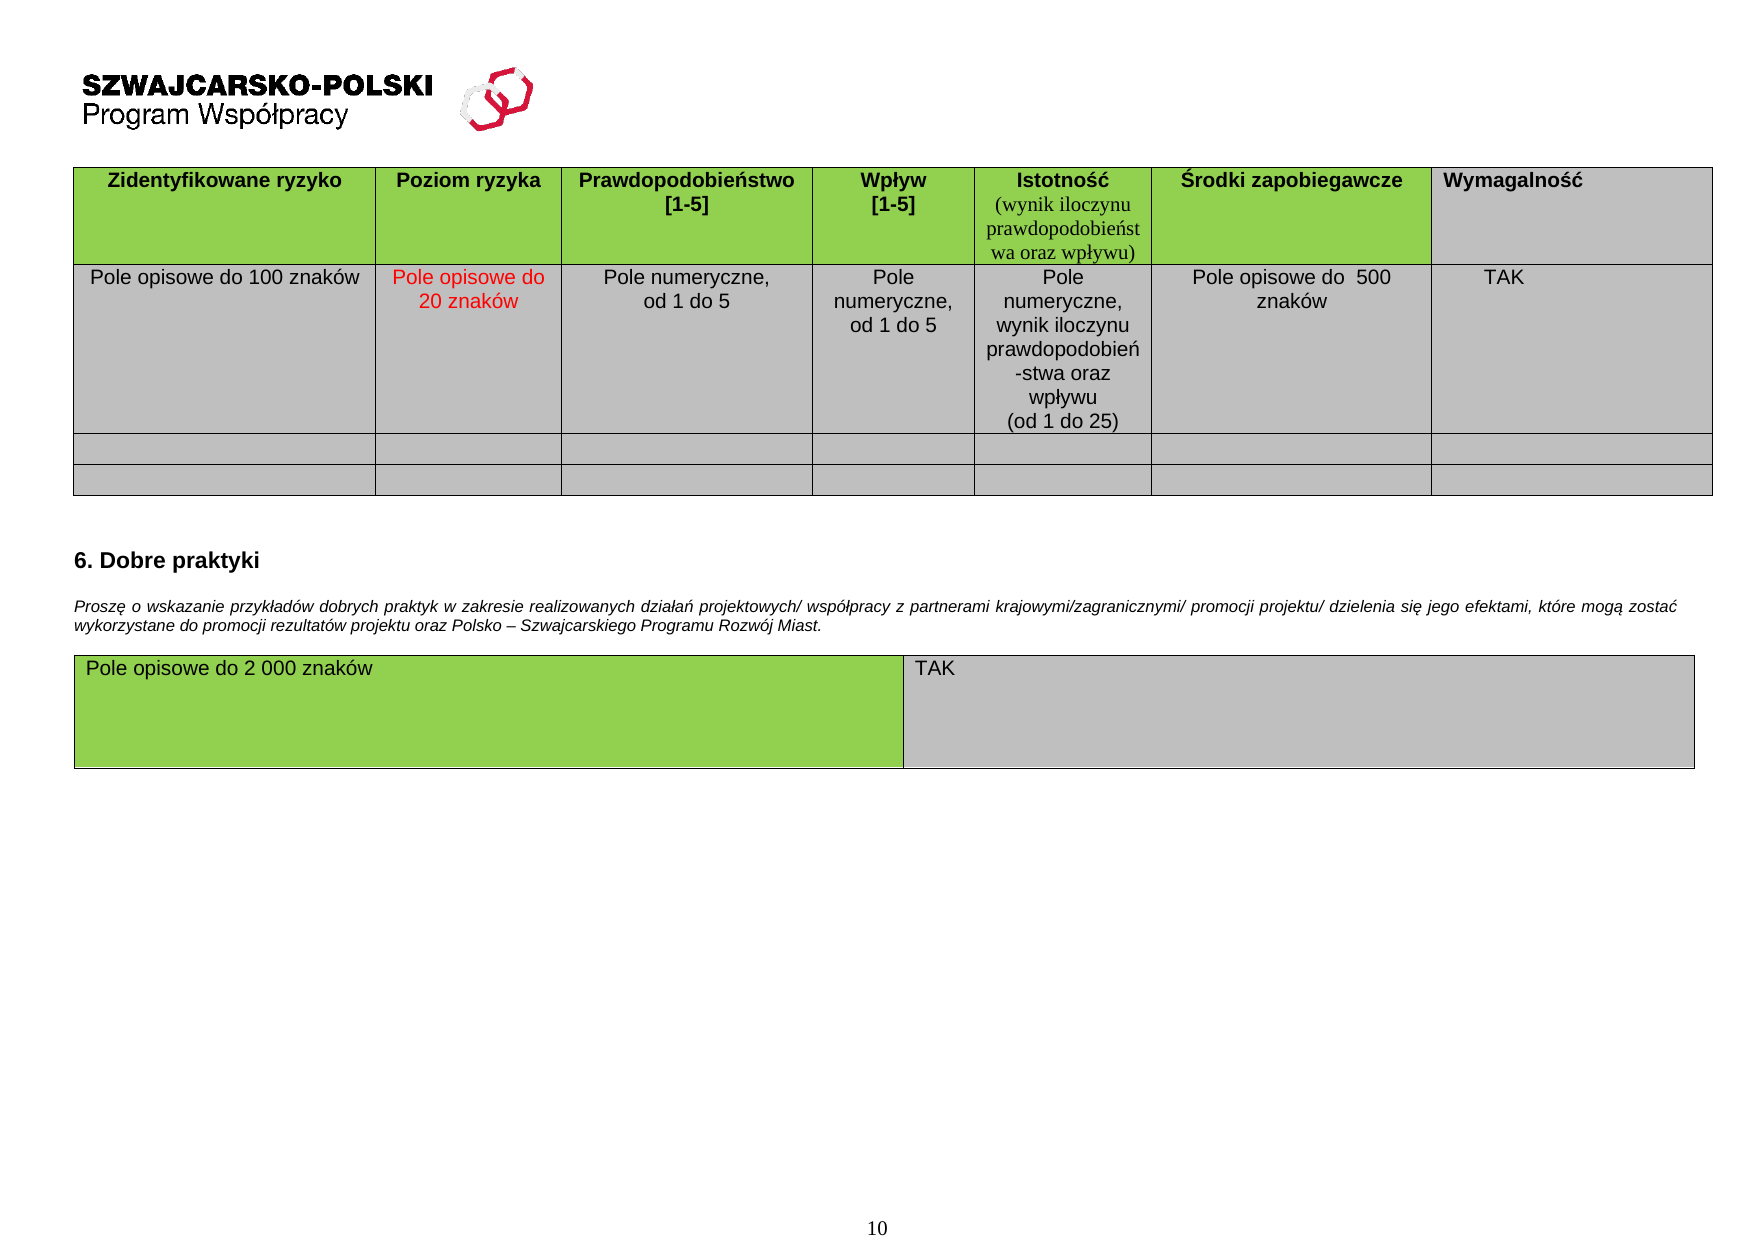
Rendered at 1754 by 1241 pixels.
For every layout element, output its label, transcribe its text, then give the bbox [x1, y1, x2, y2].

table_header Środki zapobiegawcze [1152, 168, 1431, 264]
table_cell Pole numeryczne, od 1 do 5 [813, 265, 974, 433]
table_header Zidentyfikowane ryzyko [74, 168, 375, 264]
table_cell [74, 465, 375, 495]
table_header TAK [904, 656, 1694, 767]
table_header Wpływ [1-5] [813, 168, 974, 264]
table_cell [1432, 434, 1712, 464]
table_header Prawdopodobieństwo [1-5] [562, 168, 812, 264]
table_cell TAK [1432, 265, 1712, 433]
table_cell [74, 434, 375, 464]
table_cell [1152, 465, 1431, 495]
text 6. Dobre praktyki [74, 547, 1680, 573]
table_cell Pole opisowe do 500 znaków [1152, 265, 1431, 433]
table_cell Pole numeryczne, od 1 do 5 [562, 265, 812, 433]
table_cell Pole numeryczne, wynik iloczynu prawdopodobień-stwa oraz wpływu (od 1 do 25) [975, 265, 1151, 433]
table_cell Pole opisowe do 20 znaków [376, 265, 561, 433]
table_cell [813, 465, 974, 495]
table_cell [376, 434, 561, 464]
table_cell [1152, 434, 1431, 464]
table_cell [975, 465, 1151, 495]
table_header Istotność (wynik iloczynu prawdopodobieńst wa oraz wpływu) [975, 168, 1151, 264]
table_cell [1432, 465, 1712, 495]
table_header Poziom ryzyka [376, 168, 561, 264]
text Proszę o wskazanie przykładów dobrych praktyk w zakresie realizowanych działań projektowych/ współpracy z partnerami krajowymi/zagranicznymi/ promocji projektu/ dzielenia się jego efektami, które mogą zostać wykorzystane do promocji rezultatów projektu oraz Polsko – Szwajcarskiego Programu Rozwój Miast. [74, 597, 1680, 635]
table_cell [562, 434, 812, 464]
table_cell [975, 434, 1151, 464]
table_cell [562, 465, 812, 495]
table_cell [376, 465, 561, 495]
table_header Pole opisowe do 2 000 znaków [75, 656, 903, 767]
table_cell Pole opisowe do 100 znaków [74, 265, 375, 433]
picture [62, 34, 558, 164]
table_cell [813, 434, 974, 464]
table_header Wymagalność [1432, 168, 1712, 264]
